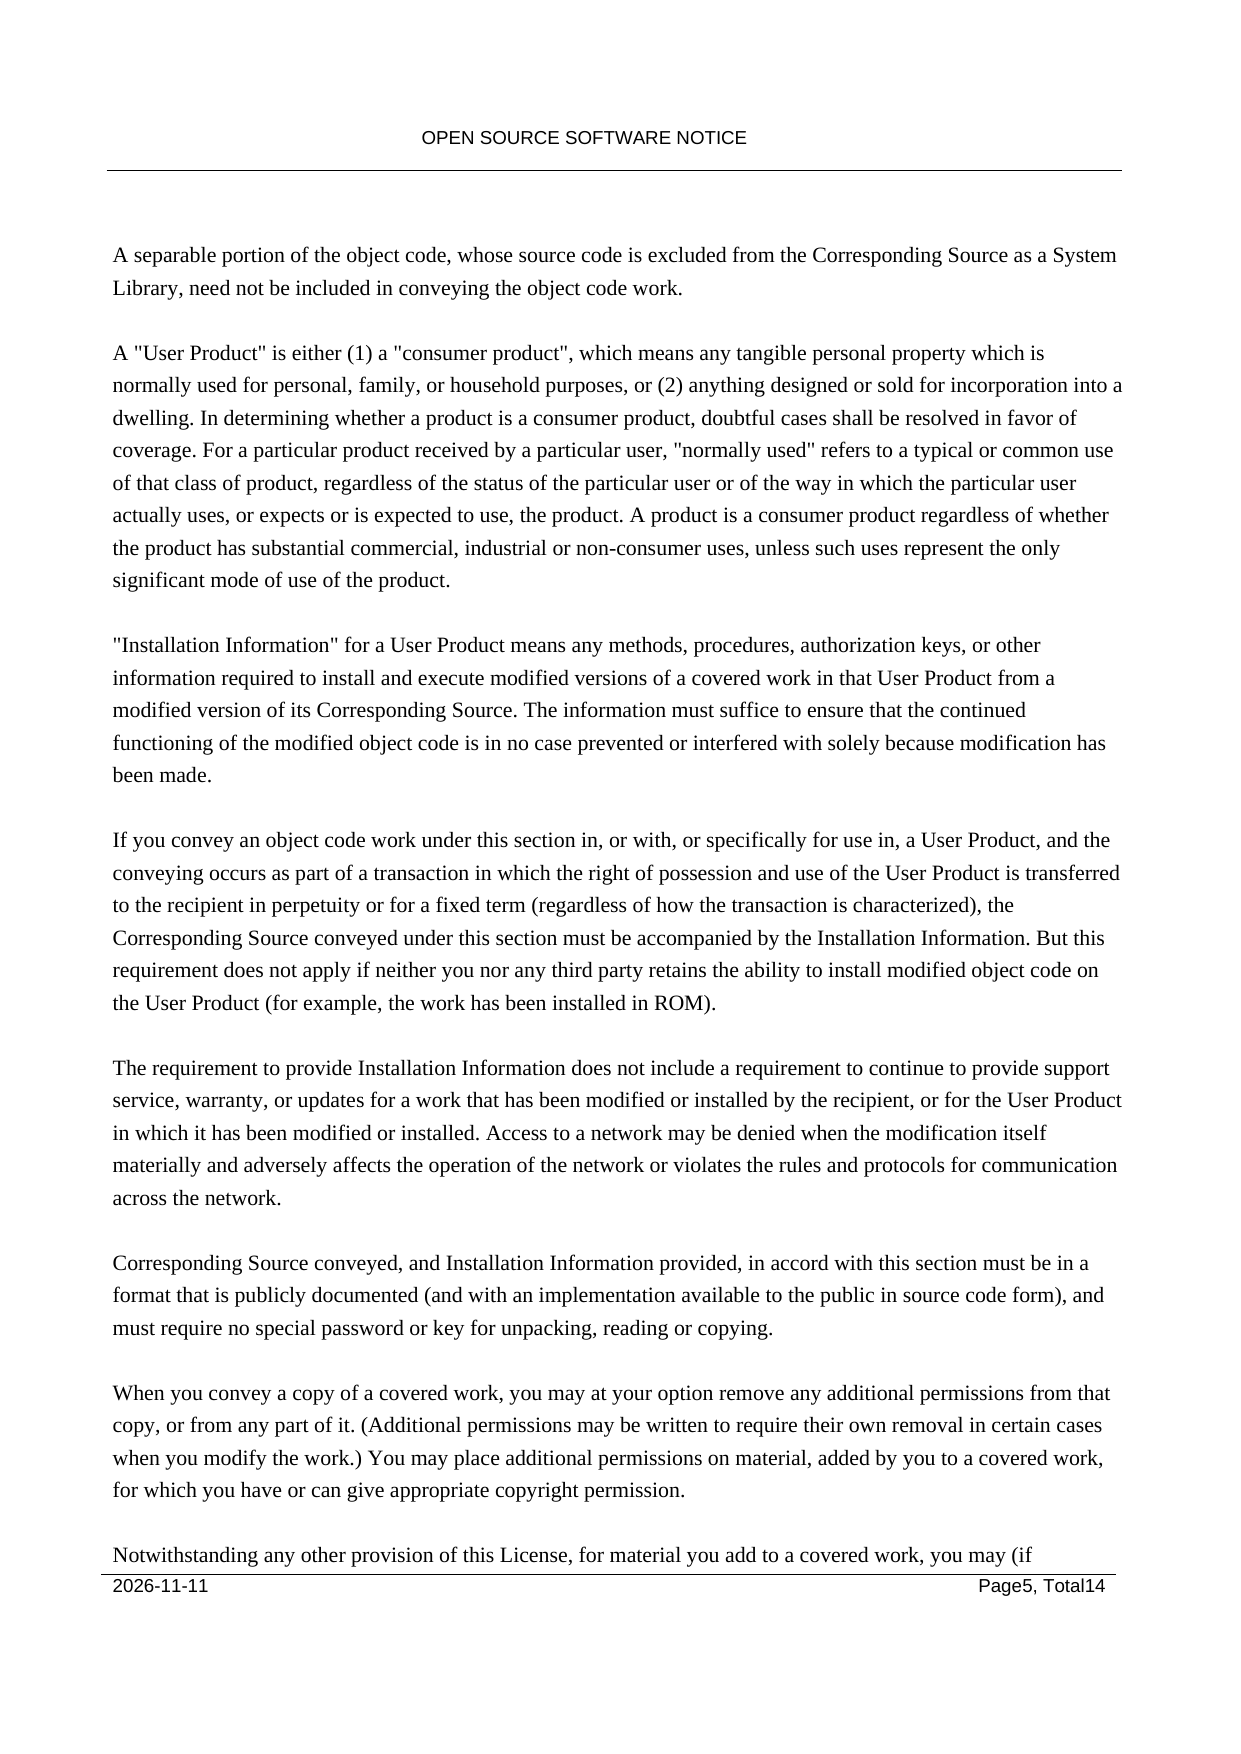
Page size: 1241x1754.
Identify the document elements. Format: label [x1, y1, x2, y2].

text [112, 206, 1128, 1571]
